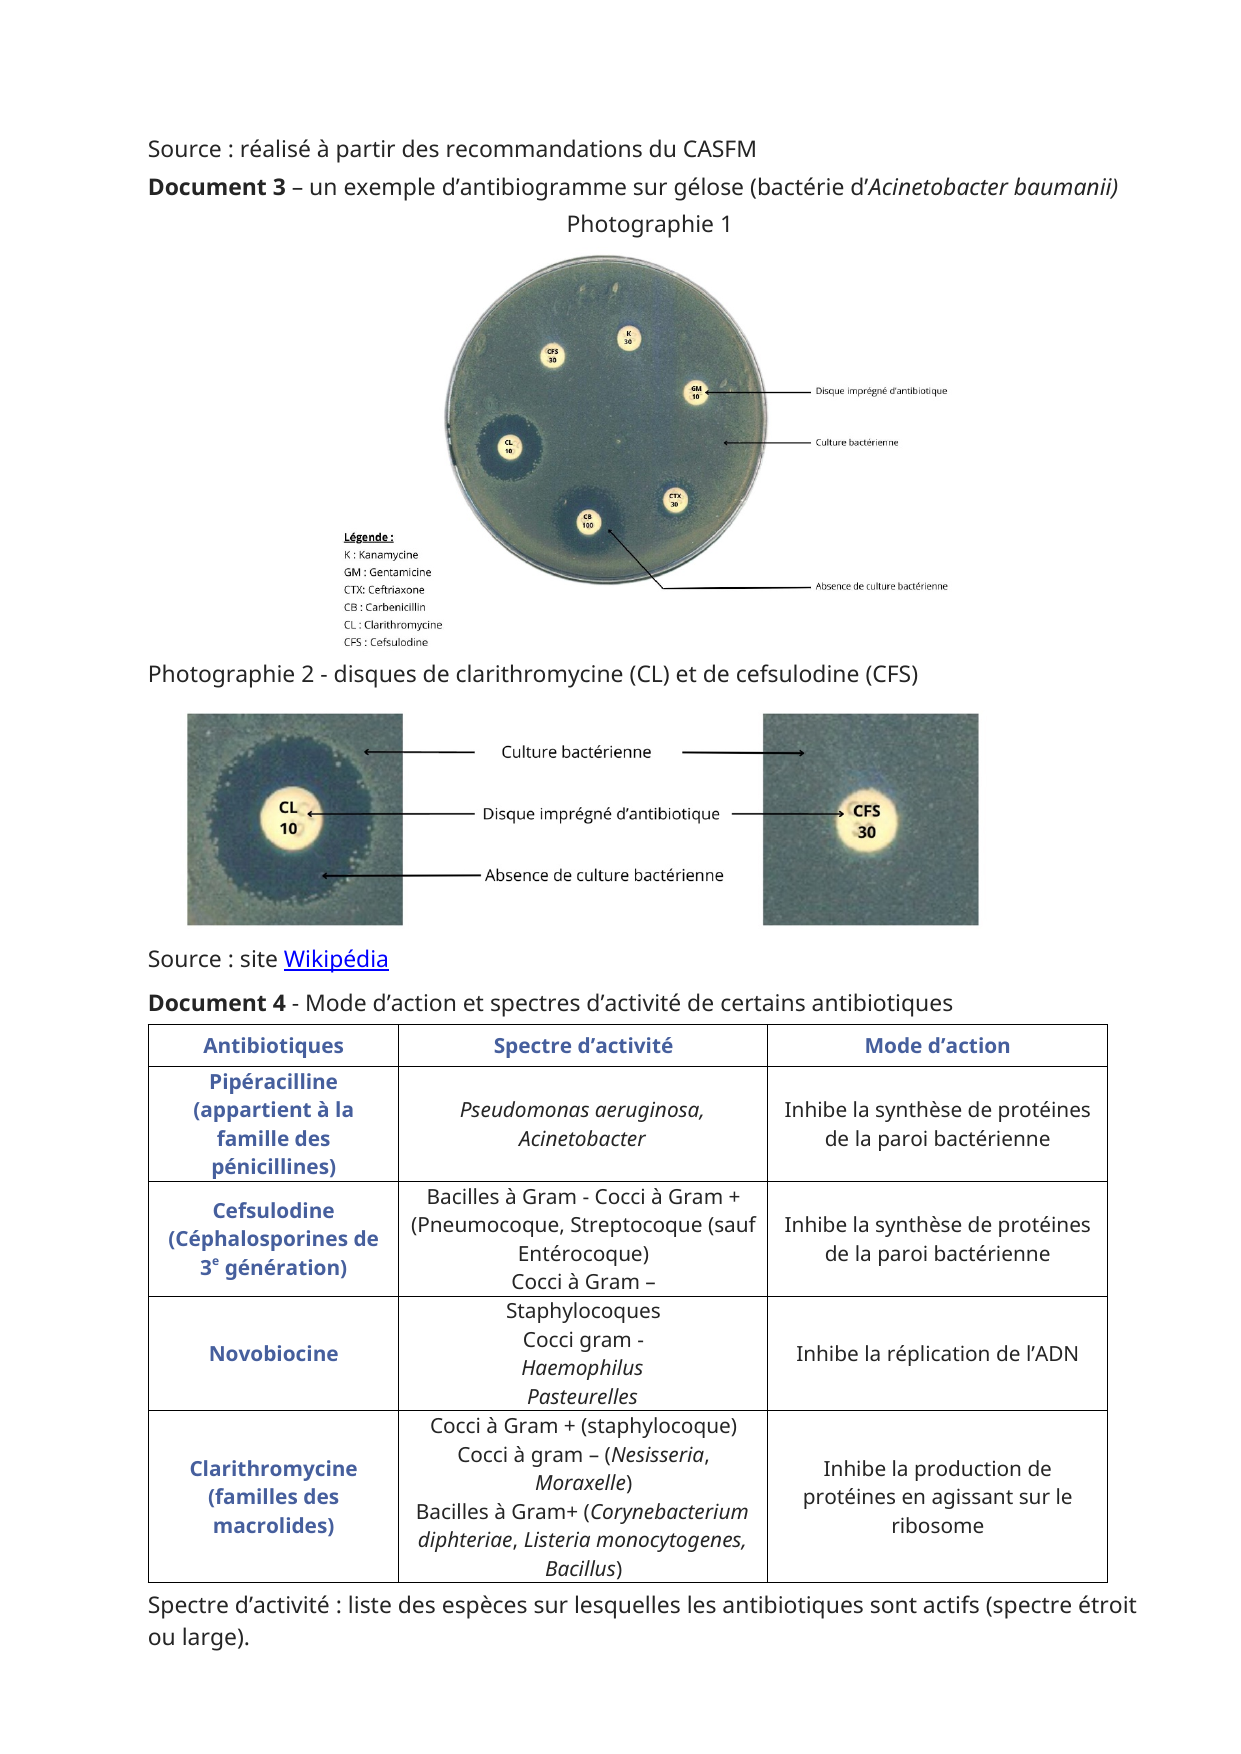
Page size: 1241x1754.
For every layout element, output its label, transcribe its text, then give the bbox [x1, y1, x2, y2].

picture [147, 701, 1021, 937]
table_header Antibiotiques [149, 1025, 398, 1066]
table_cell Inhibe la synthèse de protéines de la paroi bactérienne [768, 1182, 1107, 1296]
table_cell Staphylocoques Cocci gram - Haemophilus Pasteurelles [399, 1297, 767, 1410]
table_cell Novobiocine [149, 1297, 398, 1410]
text Source : réalisé à partir des recommandations du CASFM [148, 133, 1152, 164]
table_cell Cefsulodine (Céphalosporines de 3e génération) [149, 1182, 398, 1296]
table_cell Inhibe la production de protéines en agissant sur le ribosome [768, 1411, 1107, 1582]
table_cell Clarithromycine (familles des macrolides) [149, 1411, 398, 1582]
text Document 4 - Mode d’action et spectres d’activité de certains antibiotiques [148, 987, 1152, 1018]
table_header Mode d’action [768, 1025, 1107, 1066]
table_cell Pipéracilline (appartient à la famille des pénicillines) [149, 1067, 398, 1181]
text Photographie 1 [148, 208, 1152, 239]
text Photographie 2 - disques de clarithromycine (CL) et de cefsulodine (CFS) [148, 658, 1152, 689]
table_cell Inhibe la réplication de l’ADN [768, 1297, 1107, 1410]
picture [324, 245, 975, 652]
table_cell Cocci à Gram + (staphylocoque) Cocci à gram – (Nesisseria, Moraxelle) Bacilles à Gram+ (Corynebacterium diphteriae, Listeria monocytogenes, Bacillus) [399, 1411, 767, 1582]
text Spectre d’activité : liste des espèces sur lesquelles les antibiotiques sont actifs (spectre étroit ou large). [148, 1589, 1152, 1652]
table_cell Inhibe la synthèse de protéines de la paroi bactérienne [768, 1067, 1107, 1181]
table_cell Pseudomonas aeruginosa, Acinetobacter [399, 1067, 767, 1181]
table_header Spectre d’activité [399, 1025, 767, 1066]
text Document 3 – un exemple d’antibiogramme sur gélose (bactérie d’Acinetobacter baumanii) [148, 170, 1152, 202]
table_cell Bacilles à Gram - Cocci à Gram + (Pneumocoque, Streptocoque (sauf Entérocoque) Cocci à Gram – [399, 1182, 767, 1296]
